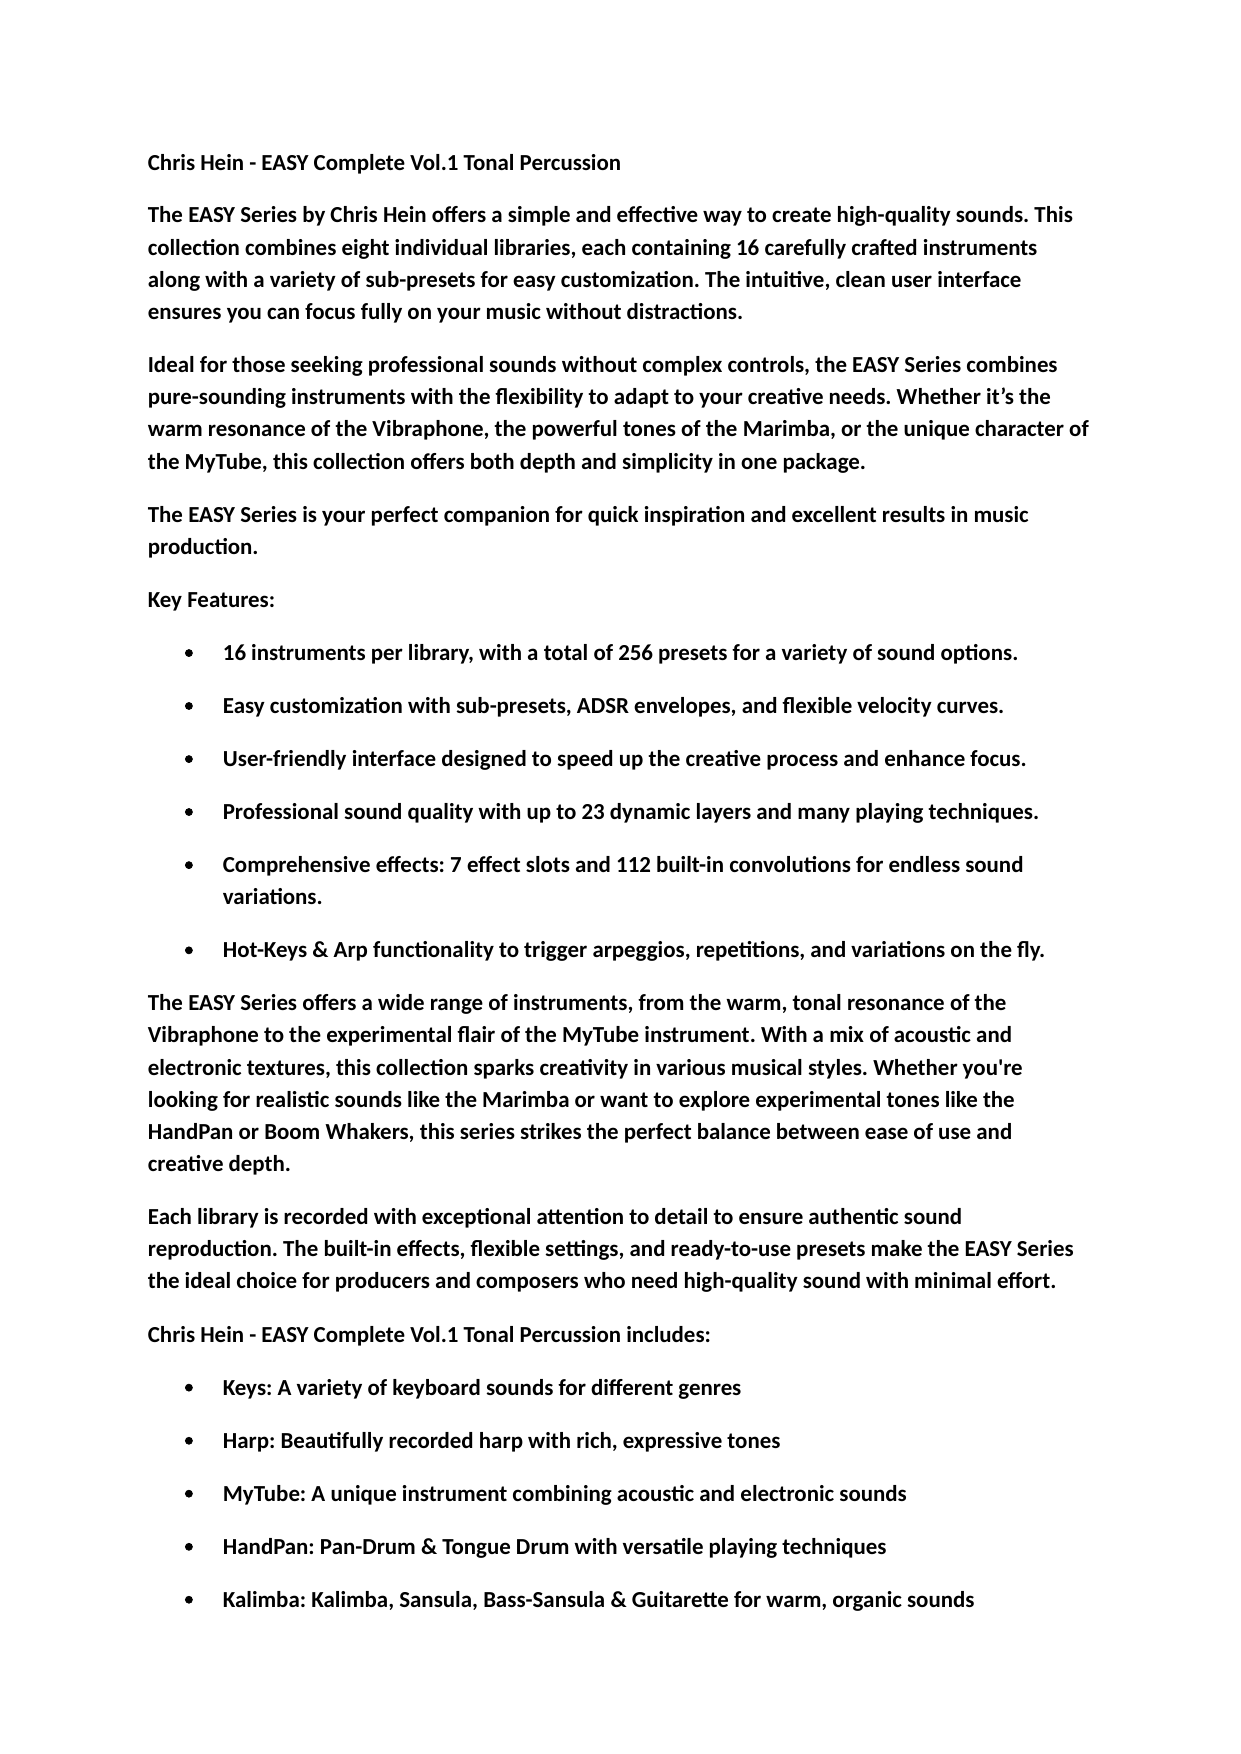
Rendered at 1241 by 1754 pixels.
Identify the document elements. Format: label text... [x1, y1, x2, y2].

list Professional sound quality with up to 23 dynamic layers and many playing techniques. [185, 797, 1093, 825]
list Easy customization with sub-presets, ADSR envelopes, and flexible velocity curves. [185, 691, 1093, 719]
list Comprehensive effects: 7 effect slots and 112 built-in convolutions for endless sound variations. [185, 850, 1093, 910]
text Ideal for those seeking professional sounds without complex controls, the EASY Series combines pure-sounding instruments with the flexibility to adapt to your creative needs. Whether it’s the warm resonance of the Vibraphone, the powerful tones of the Marimba, or the unique character of the MyTube, this collection offers both depth and simplicity in one package. [148, 350, 1093, 475]
list User-friendly interface designed to speed up the creative process and enhance focus. [185, 744, 1093, 772]
list Kalimba: Kalimba, Sansula, Bass-Sansula & Guitarette for warm, organic sounds [185, 1585, 1093, 1613]
text Key Features: [148, 585, 1093, 613]
list 16 instruments per library, with a total of 256 presets for a variety of sound options. [185, 638, 1093, 666]
text The EASY Series offers a wide range of instruments, from the warm, tonal resonance of the Vibraphone to the experimental flair of the MyTube instrument. With a mix of acoustic and electronic textures, this collection sparks creativity in various musical styles. Whether you're looking for realistic sounds like the Marimba or want to explore experimental tones like the HandPan or Boom Whakers, this series strikes the perfect balance between ease of use and creative depth. [148, 988, 1093, 1177]
list Harp: Beautifully recorded harp with rich, expressive tones [185, 1426, 1093, 1454]
text Chris Hein - EASY Complete Vol.1 Tonal Percussion [148, 148, 1093, 176]
text The EASY Series is your perfect companion for quick inspiration and excellent results in music production. [148, 500, 1093, 560]
list MyTube: A unique instrument combining acoustic and electronic sounds [185, 1479, 1093, 1507]
list Keys: A variety of keyboard sounds for different genres [185, 1373, 1093, 1401]
text Each library is recorded with exceptional attention to detail to ensure authentic sound reproduction. The built-in effects, flexible settings, and ready-to-use presets make the EASY Series the ideal choice for producers and composers who need high-quality sound with minimal effort. [148, 1202, 1093, 1295]
text The EASY Series by Chris Hein offers a simple and effective way to create high-quality sounds. This collection combines eight individual libraries, each containing 16 carefully crafted instruments along with a variety of sub-presets for easy customization. The intuitive, clean user interface ensures you can focus fully on your music without distractions. [148, 201, 1093, 325]
list Hot-Keys & Arp functionality to trigger arpeggios, repetitions, and variations on the fly. [185, 935, 1093, 963]
list HandPan: Pan-Drum & Tongue Drum with versatile playing techniques [185, 1532, 1093, 1560]
text Chris Hein - EASY Complete Vol.1 Tonal Percussion includes: [148, 1320, 1093, 1348]
